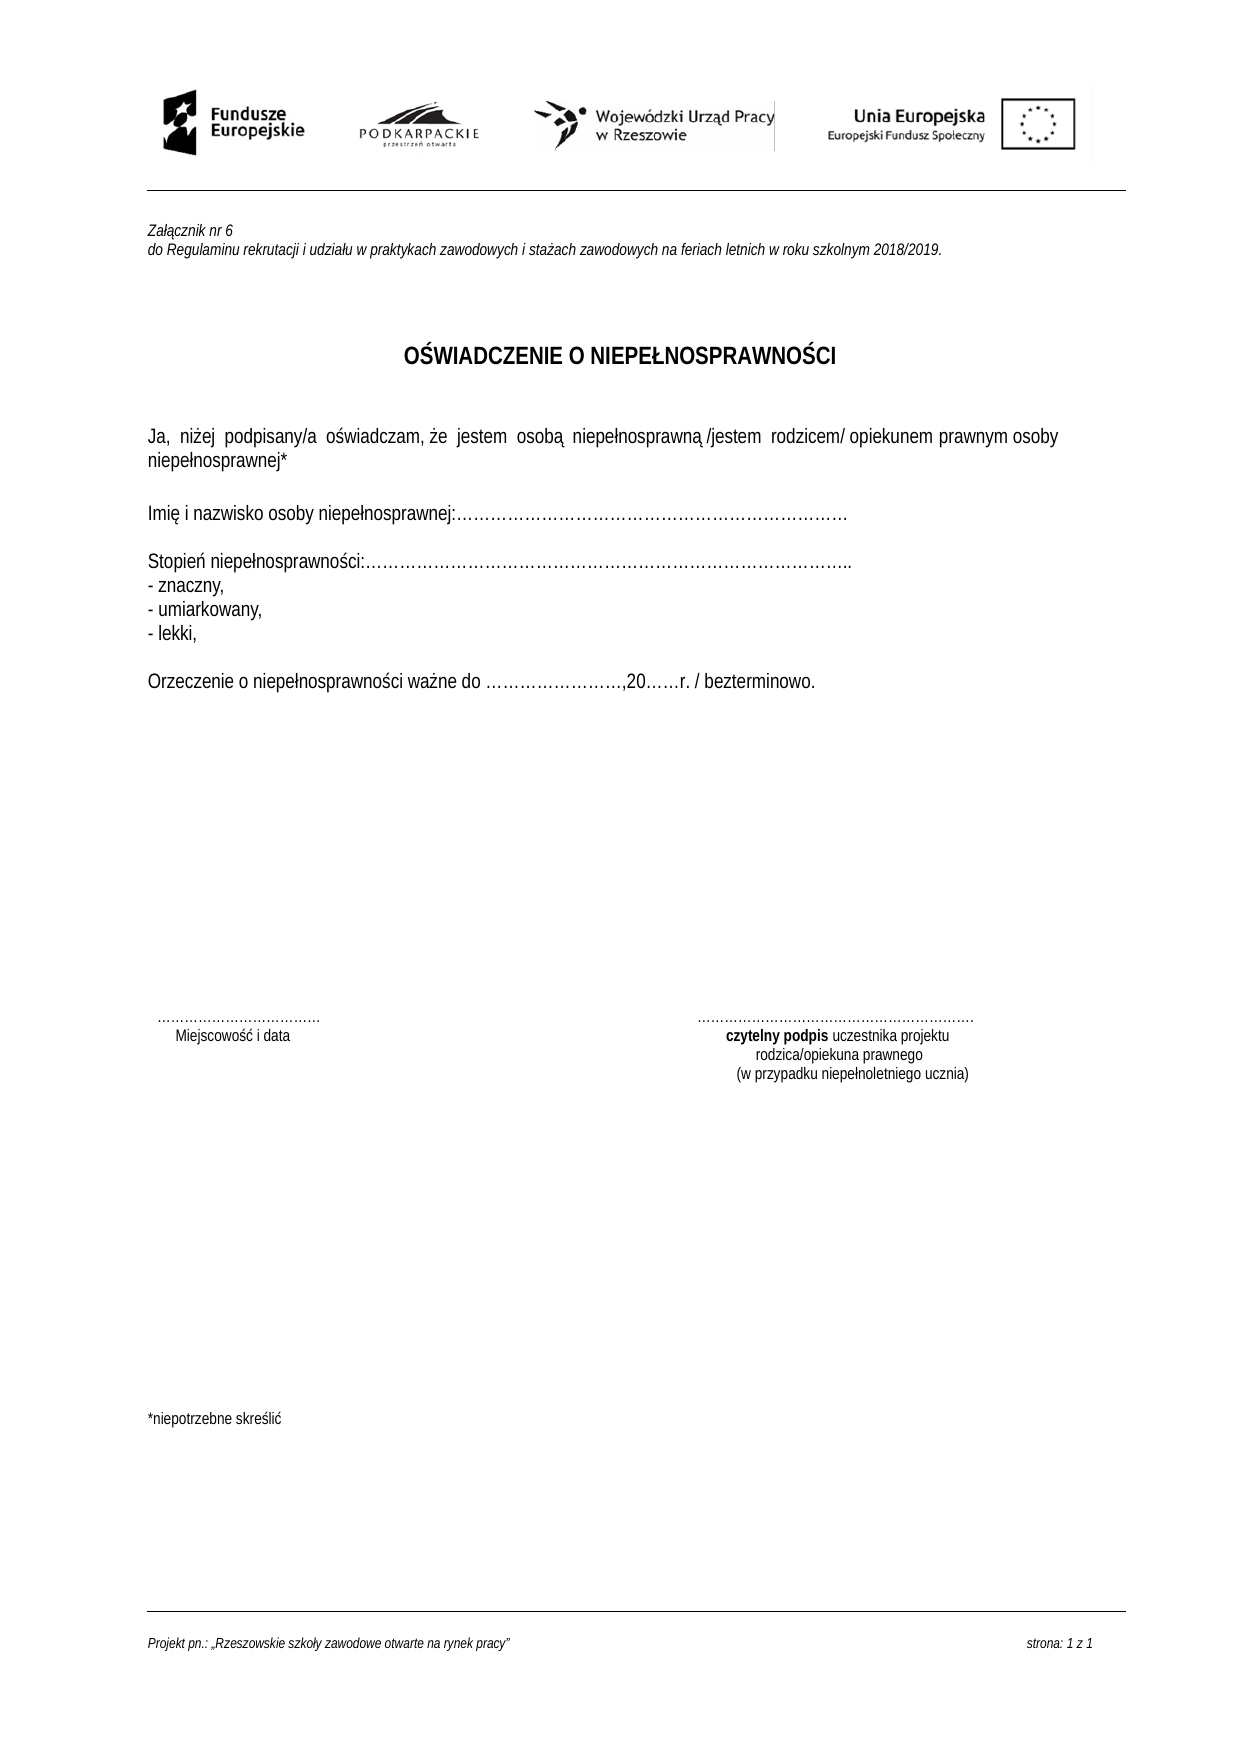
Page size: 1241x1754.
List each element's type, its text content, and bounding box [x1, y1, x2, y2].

text ……………………………… ……………………………………………………. [148, 1007, 1093, 1026]
text (w przypadku niepełnoletniego ucznia) [148, 1064, 1093, 1083]
text Miejscowość i data czytelny podpis uczestnika projektu [148, 1026, 1093, 1045]
text Orzeczenie o niepełnosprawności ważne do ……………………,20……r. / bezterminowo. [148, 669, 1093, 693]
text Imię i nazwisko osoby niepełnosprawnej:…………………………………………………………… [148, 501, 1093, 525]
text Załącznik nr 6 [148, 221, 1093, 240]
text *niepotrzebne skreślić [148, 1409, 1093, 1428]
text Ja, niżej podpisany/a oświadczam, że jestem osobą niepełnosprawną /jestem rodzicem/ opiekunem prawnym osoby niepełnosprawnej* [148, 424, 1093, 472]
text - znaczny, [148, 573, 1093, 597]
text Stopień niepełnosprawności:………………………………………………………………………….. [148, 549, 1093, 573]
text - lekki, [148, 621, 1093, 645]
text do Regulaminu rekrutacji i udziału w praktykach zawodowych i stażach zawodowych na feriach letnich w roku szkolnym 2018/2019. [148, 240, 1093, 259]
text rodzica/opiekuna prawnego [148, 1045, 1093, 1064]
picture [147, 73, 1093, 171]
text OŚWIADCZENIE O NIEPEŁNOSPRAWNOŚCI [148, 341, 1093, 369]
text - umiarkowany, [148, 597, 1093, 621]
